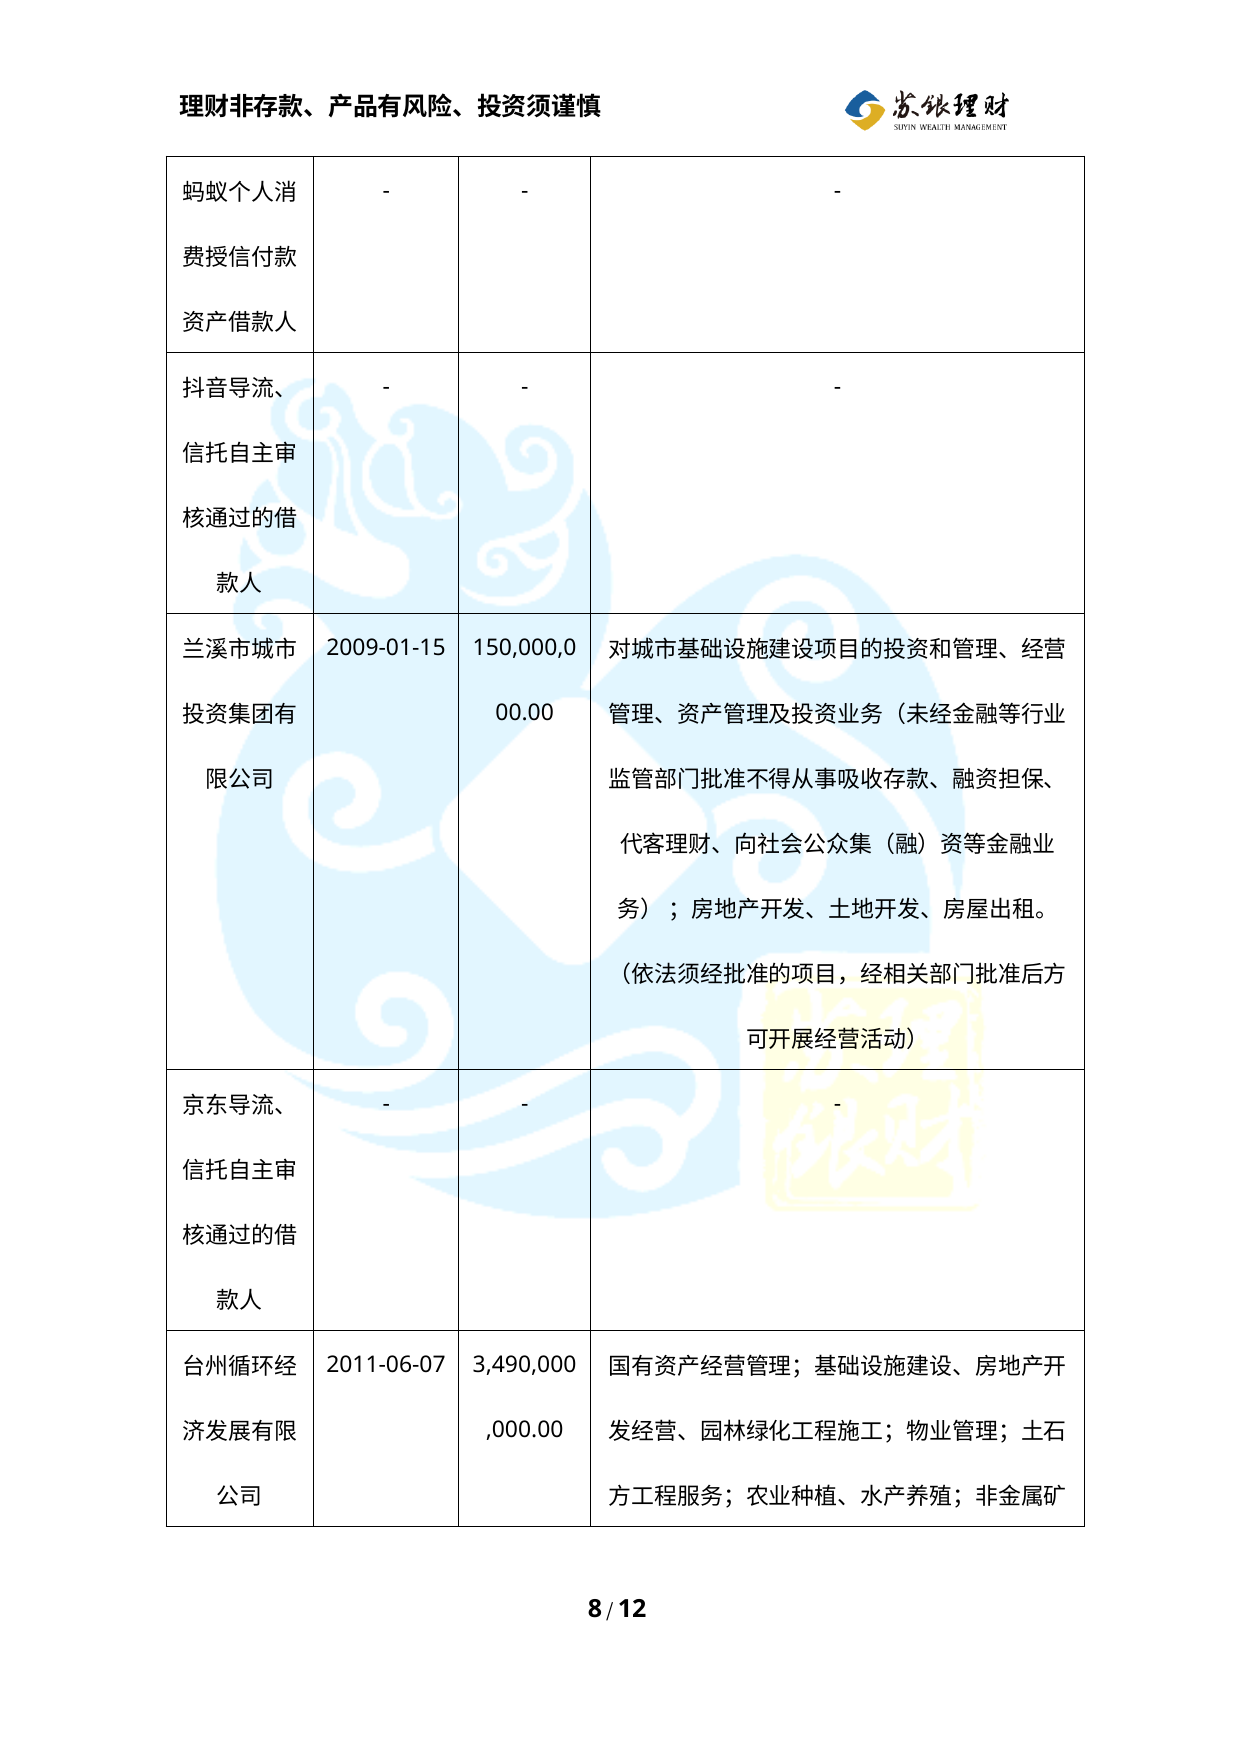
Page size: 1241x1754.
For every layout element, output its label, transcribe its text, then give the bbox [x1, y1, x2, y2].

table_cell 2009-01-15 [314, 614, 458, 1069]
table_cell - [459, 1070, 590, 1330]
table_cell - [591, 1070, 1084, 1330]
table_cell 2011-06-07 [314, 1331, 458, 1526]
table_cell 抖音导流、信托自主审核通过的借款人 [167, 353, 313, 613]
picture [820, 72, 1039, 143]
table_cell - [591, 353, 1084, 613]
table_cell 3,490,000,000.00 [459, 1331, 590, 1526]
table_cell 150,000,000.00 [459, 614, 590, 1069]
table_cell - [459, 353, 590, 613]
table_cell 台州循环经济发展有限公司 [167, 1331, 313, 1526]
table_cell - [459, 157, 590, 352]
table_cell 蚂蚁个人消费授信付款资产借款人 [167, 157, 313, 352]
table_cell 对城市基础设施建设项目的投资和管理、经营管理、资产管理及投资业务（未经金融等行业监管部门批准不得从事吸收存款、融资担保、代客理财、向社会公众集（融）资等金融业务） ；房地产开发、土地开发、房屋出租。（依法须经批准的项目，经相关部门批准后方可开展经营活动） [591, 614, 1084, 1069]
table_cell - [591, 157, 1084, 352]
table_cell - [314, 157, 458, 352]
table_cell 兰溪市城市投资集团有限公司 [167, 614, 313, 1069]
table_cell - [314, 353, 458, 613]
table_cell - [314, 1070, 458, 1330]
table_cell 京东导流、信托自主审核通过的借款人 [167, 1070, 313, 1330]
